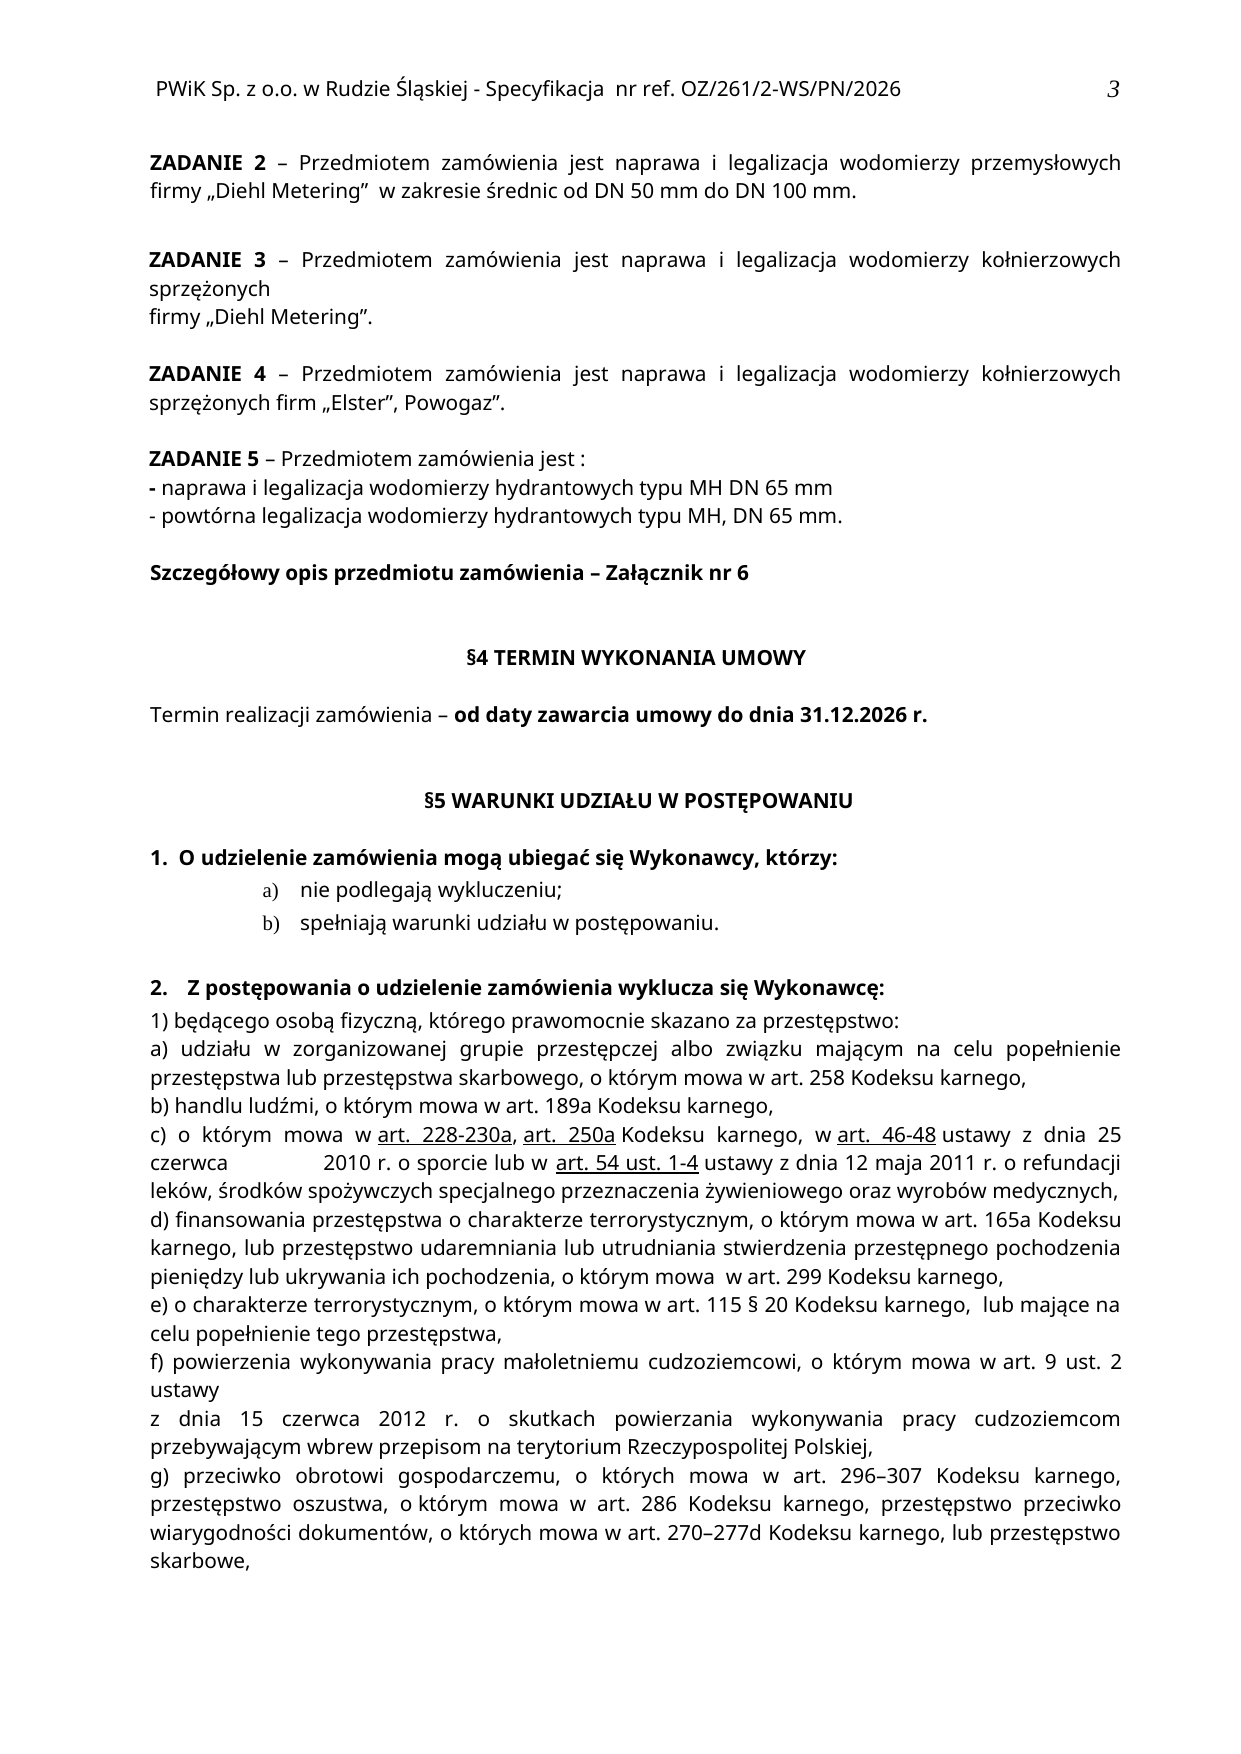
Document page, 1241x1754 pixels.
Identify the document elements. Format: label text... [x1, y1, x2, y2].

list spełniają warunki udziału w postępowaniu. [262, 908, 1122, 937]
list nie podlegają wykluczeniu; [262, 876, 1122, 904]
text 1. O udzielenie zamówienia mogą ubiegać się Wykonawcy, którzy: [150, 843, 1122, 871]
text Szczegółowy opis przedmiotu zamówienia – Załącznik nr 6 [150, 558, 1122, 587]
text e) o charakterze terrorystycznym, o którym mowa w art. 115 § 20 Kodeksu karnego, lub mające na celu popełnienie tego przestępstwa, [150, 1290, 1122, 1347]
text ZADANIE 4 – Przedmiotem zamówienia jest naprawa i legalizacja wodomierzy kołnierzowych sprzężonych firm „Elster”, Powogaz”. [149, 359, 1122, 416]
text d) finansowania przestępstwa o charakterze terrorystycznym, o którym mowa w art. 165a Kodeksu karnego, lub przestępstwo udaremniania lub utrudniania stwierdzenia przestępnego pochodzenia pieniędzy lub ukrywania ich pochodzenia, o którym mowa w art. 299 Kodeksu karnego, [150, 1205, 1122, 1290]
text f) powierzenia wykonywania pracy małoletniemu cudzoziemcowi, o którym mowa w art. 9 ust. 2 ustawy z dnia 15 czerwca 2012 r. o skutkach powierzania wykonywania pracy cudzoziemcom przebywającym wbrew przepisom na terytorium Rzeczypospolitej Polskiej, [150, 1347, 1122, 1461]
text g) przeciwko obrotowi gospodarczemu, o których mowa w art. 296–307 Kodeksu karnego, przestępstwo oszustwa, o którym mowa w art. 286 Kodeksu karnego, przestępstwo przeciwko wiarygodności dokumentów, o których mowa w art. 270–277d Kodeksu karnego, lub przestępstwo skarbowe, [150, 1461, 1122, 1575]
text 1) będącego osobą fizyczną, którego prawomocnie skazano za przestępstwo: [150, 1006, 1122, 1034]
text Termin realizacji zamówienia – od daty zawarcia umowy do dnia 31.12.2026 r. [150, 700, 1122, 729]
subtitle §5 WARUNKI UDZIAŁU W POSTĘPOWANIU [150, 786, 1122, 814]
text c) o którym mowa w art. 228-230a, art. 250a Kodeksu karnego, w art. 46-48 ustawy z dnia 25 czerwca 2010 r. o sporcie lub w art. 54 ust. 1-4 ustawy z dnia 12 maja 2011 r. o refundacji leków, środków spożywczych specjalnego przeznaczenia żywieniowego oraz wyrobów medycznych, [150, 1120, 1122, 1205]
text b) handlu ludźmi, o którym mowa w art. 189a Kodeksu karnego, [150, 1091, 1122, 1120]
text ZADANIE 3 – Przedmiotem zamówienia jest naprawa i legalizacja wodomierzy kołnierzowych sprzężonych firmy „Diehl Metering”. [149, 245, 1122, 331]
text a) udziału w zorganizowanej grupie przestępczej albo związku mającym na celu popełnienie przestępstwa lub przestępstwa skarbowego, o którym mowa w art. 258 Kodeksu karnego, [150, 1034, 1122, 1091]
text ZADANIE 5 – Przedmiotem zamówienia jest : [149, 444, 1122, 473]
text ZADANIE 2 – Przedmiotem zamówienia jest naprawa i legalizacja wodomierzy przemysłowych firmy „Diehl Metering” w zakresie średnic od DN do DN 100 mm. [150, 148, 1122, 204]
subtitle §4 TERMIN WYKONANIA UMOWY [150, 643, 1122, 672]
text - naprawa i legalizacja wodomierzy hydrantowych typu MH DN 65 mm - powtórna legalizacja wodomierzy hydrantowych typu MH, DN 65 mm. [149, 473, 1122, 530]
list Z postępowania o udzielenie zamówienia wyklucza się Wykonawcę: [150, 973, 1122, 1002]
